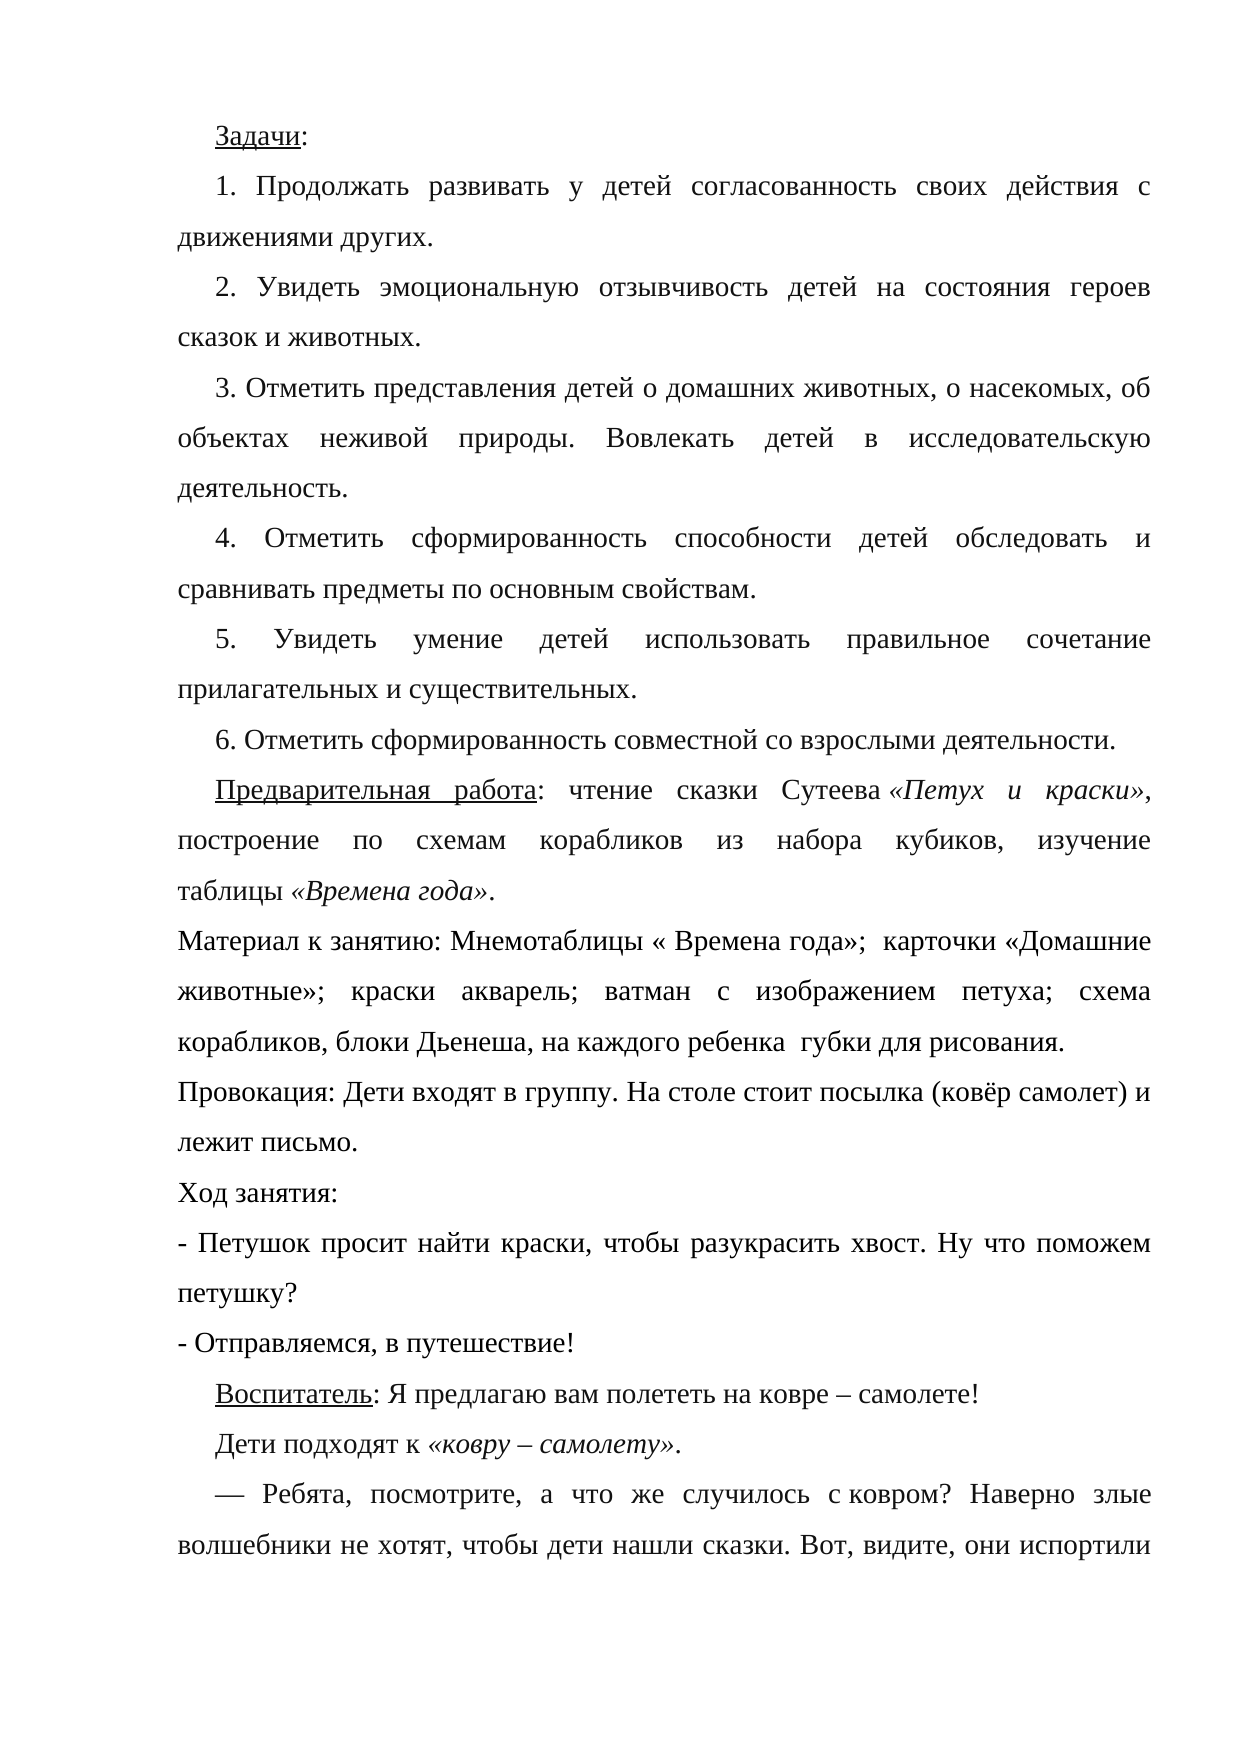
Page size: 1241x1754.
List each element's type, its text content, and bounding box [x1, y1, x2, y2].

text Ход занятия: [177, 1175, 1152, 1208]
text Материал к занятию: Мнемотаблицы « Времена года»; карточки «Домашние животные»; краски акварель; ватман с изображением петуха; схема корабликов, блоки Дьенеша, на каждого ребенка губки для рисования. [177, 923, 1152, 1057]
text Воспитатель: Я предлагаю вам полететь на ковре – самолете! [177, 1376, 1152, 1409]
text 2. Увидеть эмоциональную отзывчивость детей на состояния героев сказок и животных. [177, 269, 1152, 353]
text - Отправляемся, в путешествие! [177, 1326, 1152, 1359]
text 1. Продолжать развивать у детей согласованность своих действия с движениями других. [177, 168, 1152, 252]
text 3. Отметить представления детей о домашних животных, о насекомых, об объектах неживой природы. Вовлекать детей в исследовательскую деятельность. [177, 370, 1152, 504]
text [177, 1477, 1152, 1560]
text 4. Отметить сформированность способности детей обследовать и сравнивать предметы по основным свойствам. [177, 521, 1152, 604]
text Предварительная работа: чтение сказки Сутеева «Петух и краски», построение по схемам корабликов из набора кубиков, изучение таблицы «Времена года». [177, 772, 1152, 906]
text - Петушок просит найти краски, чтобы разукрасить хвост. Ну что поможем петушку? [177, 1225, 1152, 1309]
text 6. Отметить сформированность совместной со взрослыми деятельности. [177, 722, 1152, 755]
text Задачи: [177, 118, 1152, 152]
text Дети подходят к «ковру – самолету». [177, 1426, 1152, 1460]
text 5. Увидеть умение детей использовать правильное сочетание прилагательных и существительных. [177, 621, 1152, 705]
text Провокация: Дети входят в группу. На столе стоит посылка (ковёр самолет) и лежит письмо. [177, 1074, 1152, 1158]
